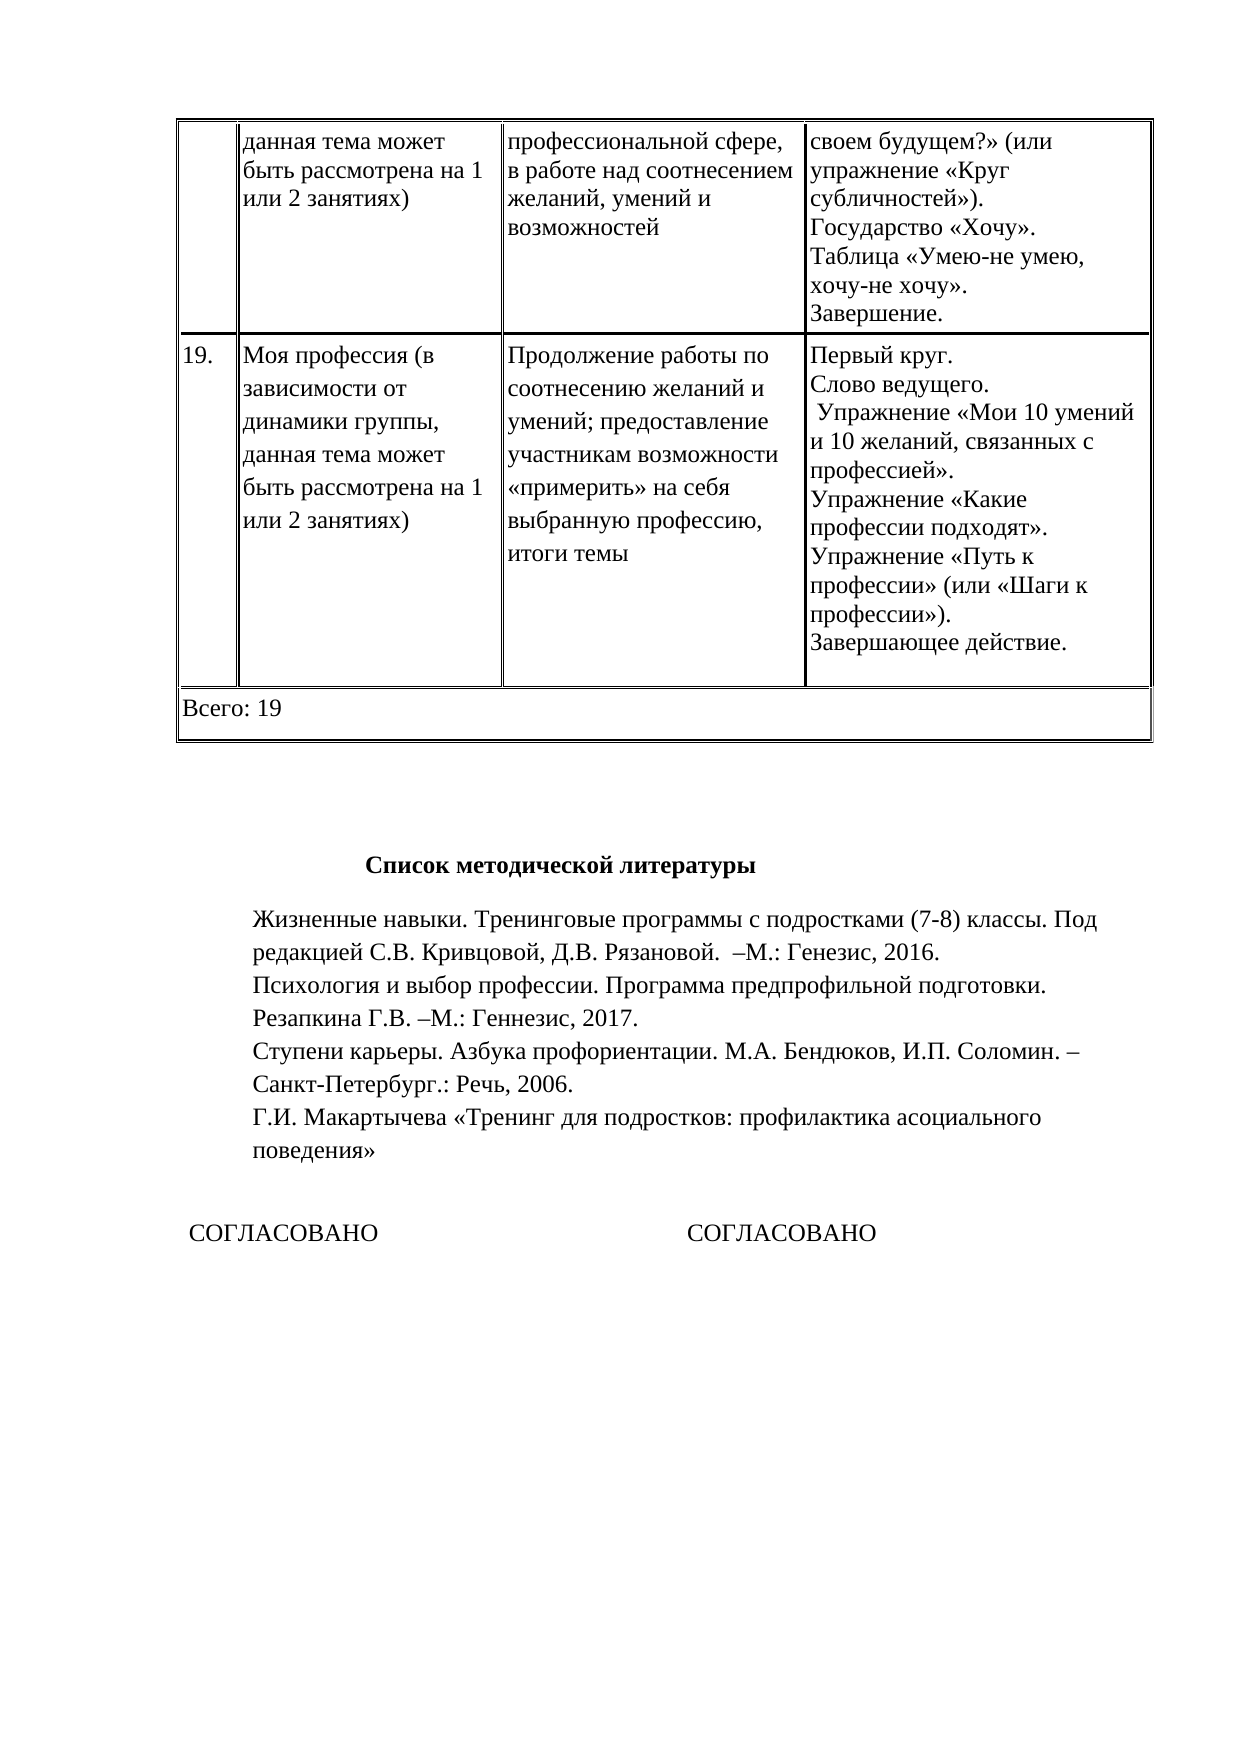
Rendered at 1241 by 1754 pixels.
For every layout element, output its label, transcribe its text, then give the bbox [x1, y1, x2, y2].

table_header СОГЛАСОВАНО Директор МБОУ ЦППМС «Мытищинский» ______________/ Бочева Н.А./ « _» ________________20___г. [177, 1189, 676, 1419]
table_cell 18. [179, 120, 238, 332]
list Ступени карьеры. Азбука профориентации. М.А. Бендюков, И.П. Соломин. – Санкт-Петербург.: Речь, 2006. [252, 1036, 1152, 1098]
table_cell Первый круг. Слово ведущего. Упражнение «Мои 10 умений и 10 желаний, связанных с профессией». Упражнение «Какие профессии подходят». Упражнение «Путь к профессии» (или «Шаги к профессии»). Завершающее действие. [807, 332, 1150, 686]
table_cell Всего: 19 [177, 686, 1152, 739]
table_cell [238, 122, 502, 332]
table_cell Моя профессия (в зависимости от динамики группы, данная тема может быть рассмотрена на 1 или 2 занятиях) [240, 335, 501, 686]
table_cell 19. [179, 332, 236, 686]
text Список методической литературы [177, 850, 1152, 879]
list Г.И. Макартычева «Тренинг для подростков: профилактика асоциального поведения» [252, 1102, 1152, 1164]
table_cell Продолжение работы по соотнесению желаний и умений; предоставление участникам возможности «примерить» на себя выбранную профессию, итоги темы [504, 335, 804, 686]
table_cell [805, 122, 1150, 332]
list Жизненные навыки. Тренинговые программы с подростками (7-8) классы. Под редакцией С.В. Кривцовой, Д.В. Рязановой. –М.: Генезис, 2016. [252, 904, 1152, 966]
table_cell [503, 120, 805, 332]
list Психология и выбор профессии. Программа предпрофильной подготовки. Резапкина Г.В. –М.: Геннезис, 2017. [252, 970, 1152, 1032]
table_header СОГЛАСОВАНО Зам.директора по УВР _____________/ Федорова Е.В../ « __» _______________20__г. [676, 1189, 1174, 1419]
